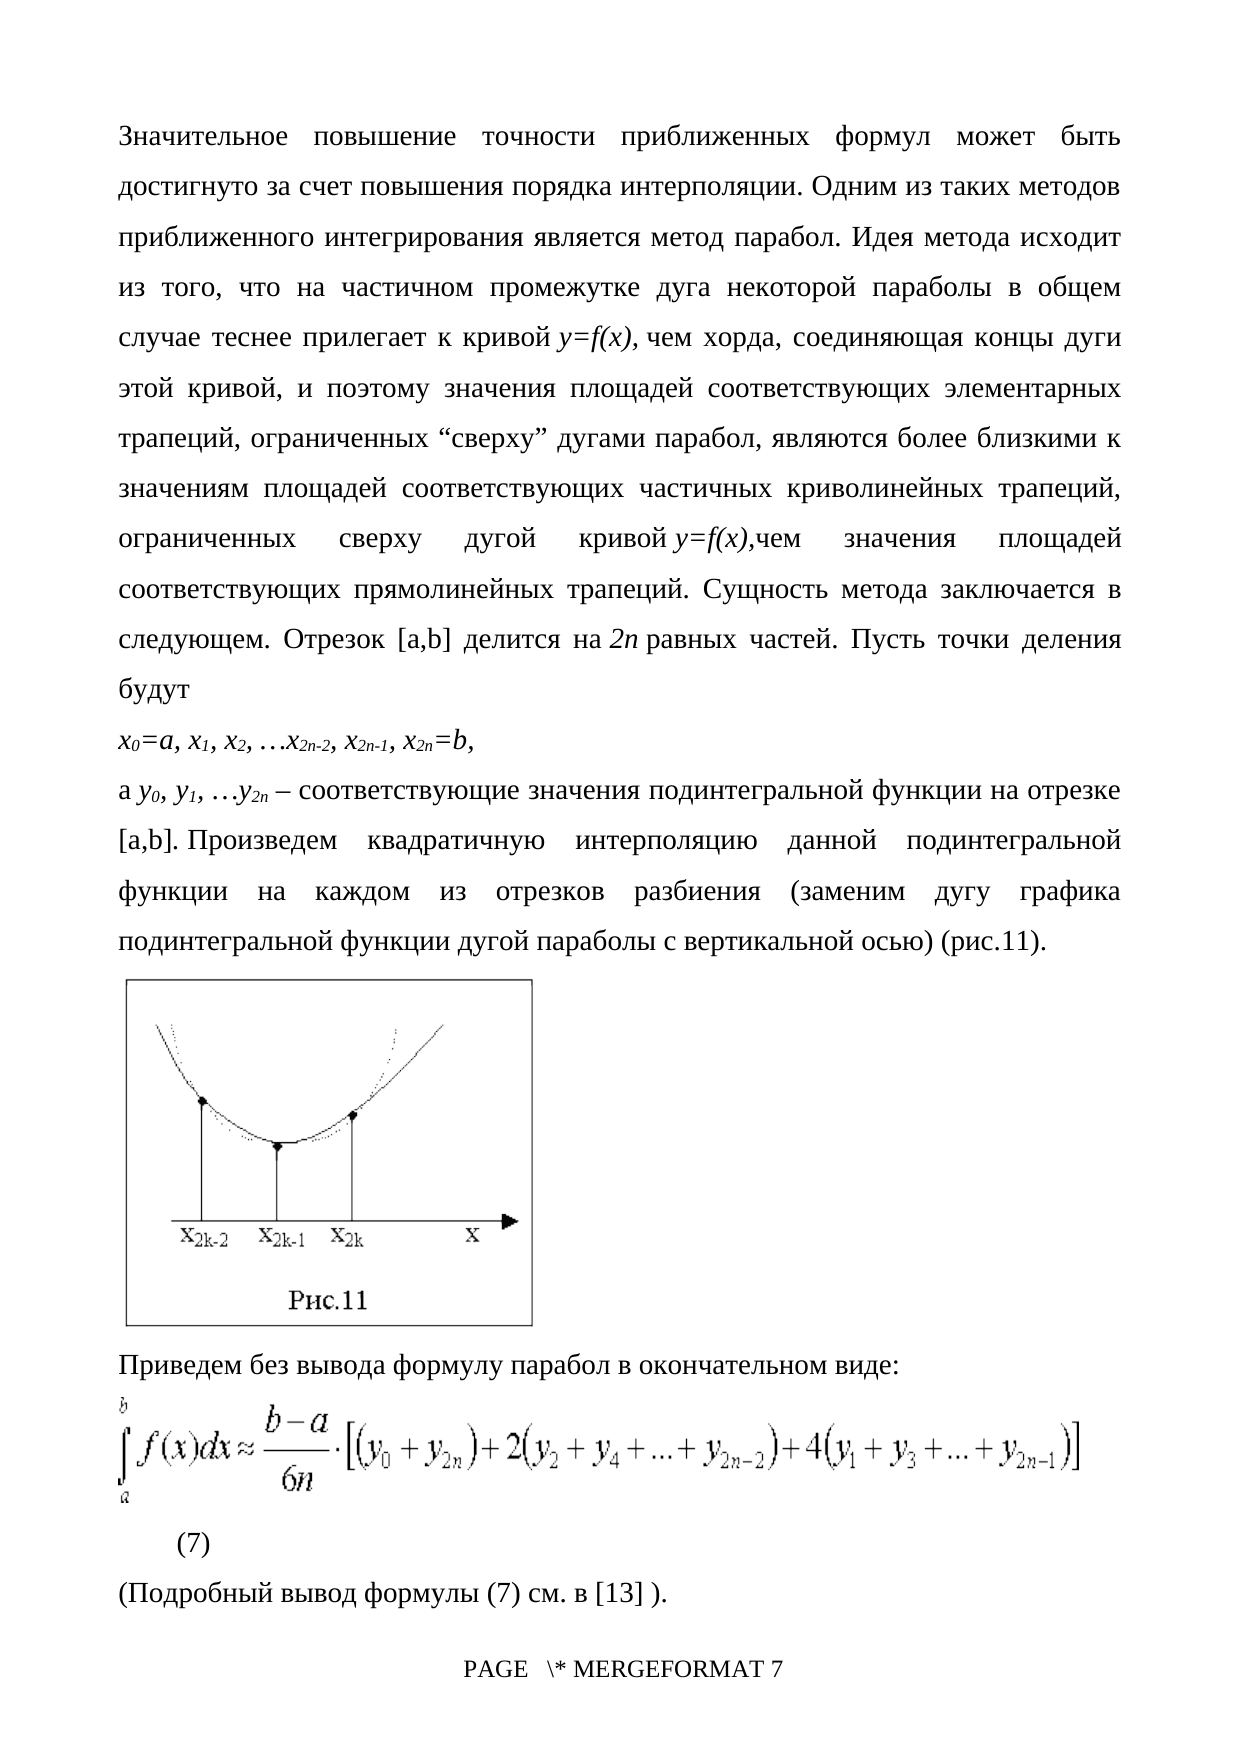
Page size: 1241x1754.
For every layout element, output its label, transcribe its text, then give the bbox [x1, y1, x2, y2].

text х0=а, x1, x2, …x2n-2, x2n-1, x2n=b, [118, 722, 1122, 755]
text а y0, y1, …y2n – соответствующие значения подинтегральной функции на отрезке [a,b]. Произведем квадратичную интерполяцию данной подинтегральной функции на каждом из отрезков разбиения (заменим дугу графика подинтегральной функции дугой параболы с вертикальной осью) (рис.11). [118, 772, 1122, 957]
text Значительное повышение точности приближенных формул может быть достигнуто за счет повышения порядка интерполяции. Одним из таких методов приближенного интегрирования является метод парабол. Идея метода исходит из того, что на частичном промежутке дуга некоторой параболы в общем случае теснее прилегает к кривой y=f(x), чем хорда, соединяющая концы дуги этой кривой, и поэтому значения площадей соответствующих элементарных трапеций, ограниченных “сверху” дугами парабол, являются более близкими к значениям площадей соответствующих частичных криволинейных трапеций, ограниченных сверху дугой кривой y=f(x),чем значения площадей соответствующих прямолинейных трапеций. Сущность метода заключается в следующем. Отрезок [a,b] делится на 2n равных частей. Пусть точки деления будут [118, 118, 1122, 705]
text Приведем без вывода формулу парабол в окончательном виде: [118, 1347, 1122, 1381]
text (Подробный вывод формулы (7) см. в [13] ). [118, 1576, 1122, 1609]
picture [118, 973, 540, 1333]
picture [118, 1397, 1079, 1503]
